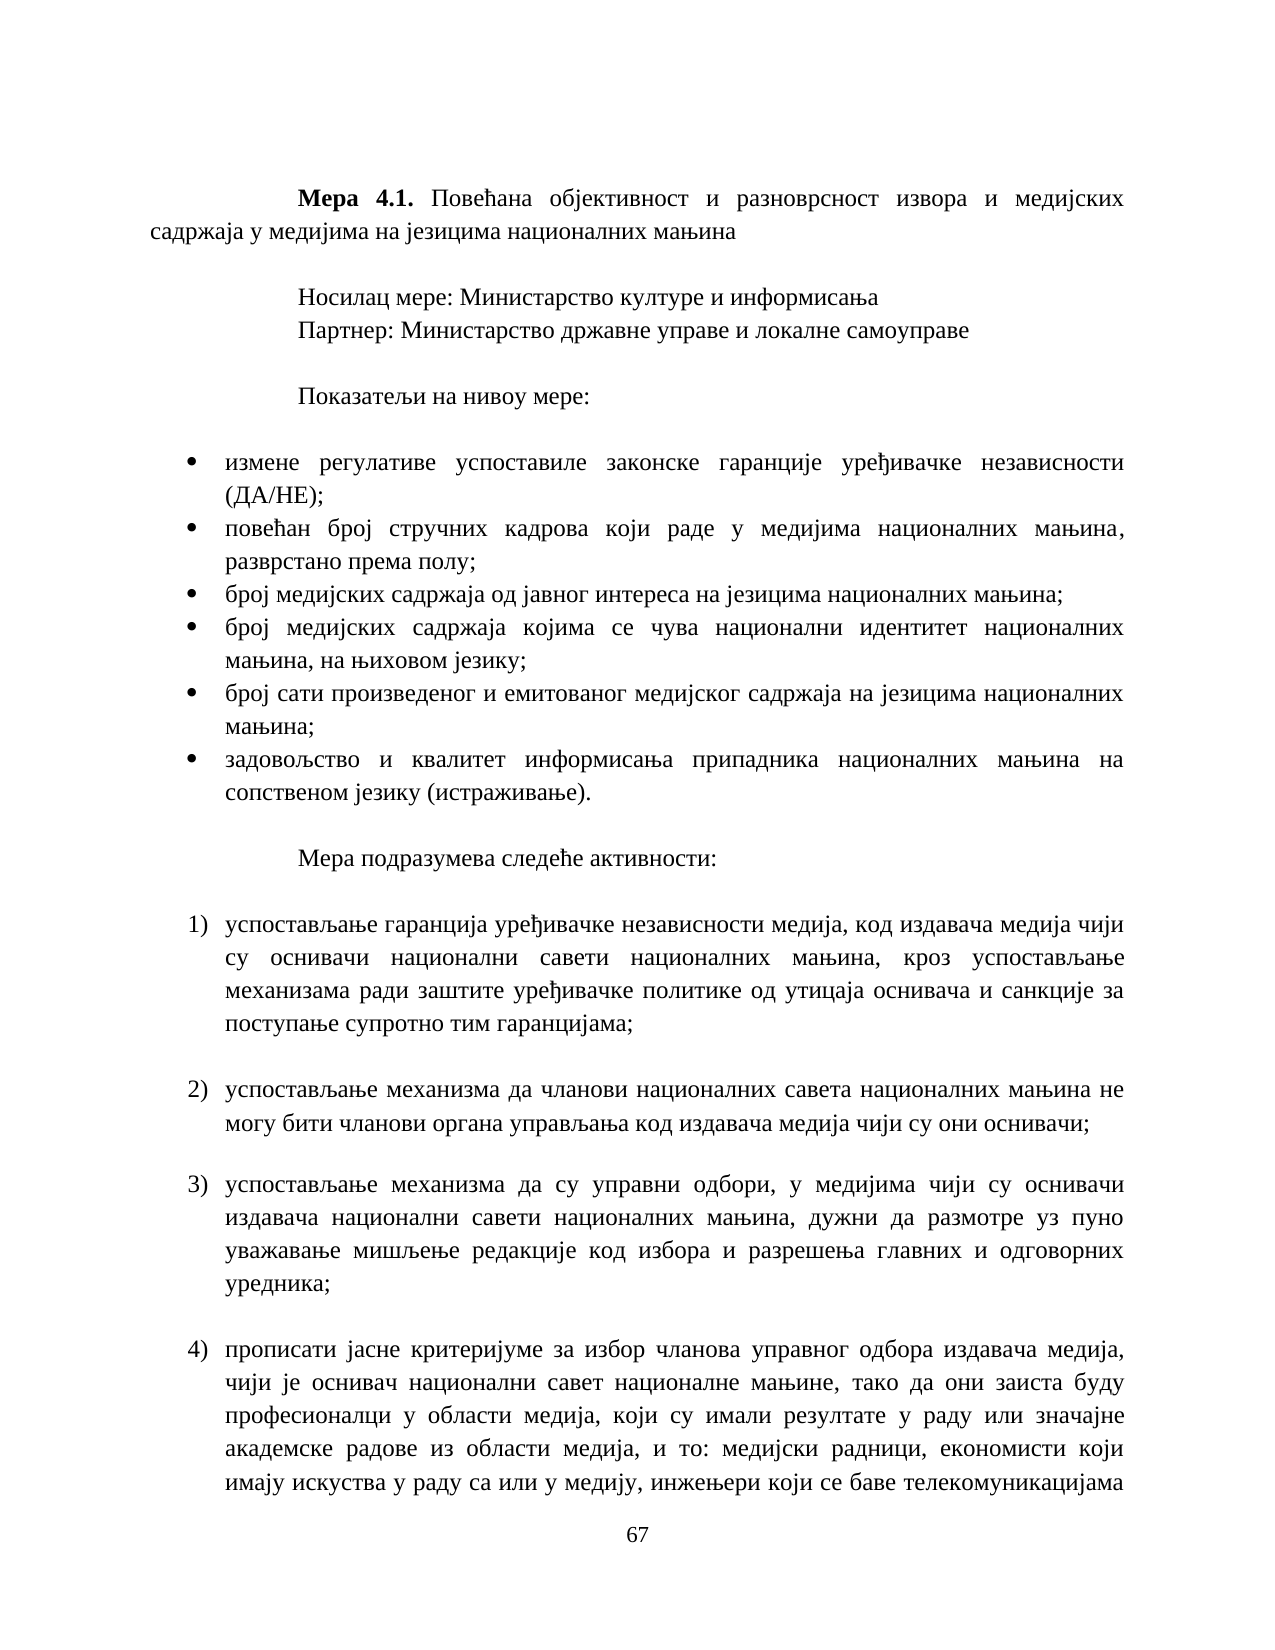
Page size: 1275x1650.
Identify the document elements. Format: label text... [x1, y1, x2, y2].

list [187, 1334, 1125, 1495]
text Показатељи на нивоу мере: [150, 381, 1125, 410]
list успостављање гаранција уређивачке независности медија, код издавача медија чији су оснивачи национални савети националних мањина, кроз успостављање механизама ради заштите уређивачке политике од утицаја оснивача и санкције за поступање супротно тим гаранцијама; [187, 909, 1125, 1037]
list број медијских садржаја којима се чува национални идентитет националних мањина, на њиховом језику; [187, 612, 1125, 674]
text Носилац мере: Министарство културе и информисања [150, 282, 1125, 311]
list број сати произведеног и емитованог медијског садржаја на језицима националних мањина; [187, 678, 1125, 740]
list успостављање механизма да су управни одбори, у медијима чији су оснивачи издавача национални савети националних мањина, дужни да размотре уз пуно уважавање мишљење редакције код избора и разрешења главних и одговорних уредника; [187, 1169, 1125, 1297]
text Партнер: Министарство државне управе и локалне самоуправе [150, 315, 1125, 344]
list повећан број стручних кадрова који раде у медијима националних мањина, разврстано према полу; [187, 513, 1125, 575]
list успостављање механизма да чланови националних савета националних мањина не могу бити чланови органа управљања код издавача медија чији су они оснивачи; [187, 1074, 1125, 1136]
list измене регулативе успоставиле законске гаранције уређивачке независности (ДА/НЕ); [187, 447, 1125, 509]
list задовољство и квалитет информисања припадника националних мањина на сопственом језику (истраживање). [187, 744, 1125, 806]
text Мера 4.1. Повећана објективност и разноврсност извора и медијских садржаја у медијима на језицима националних мањина [150, 183, 1125, 245]
list број медијских садржаја од јавног интереса на језицима националних мањина; [187, 579, 1125, 608]
text Мера подразумева следеће активности: [150, 843, 1125, 872]
